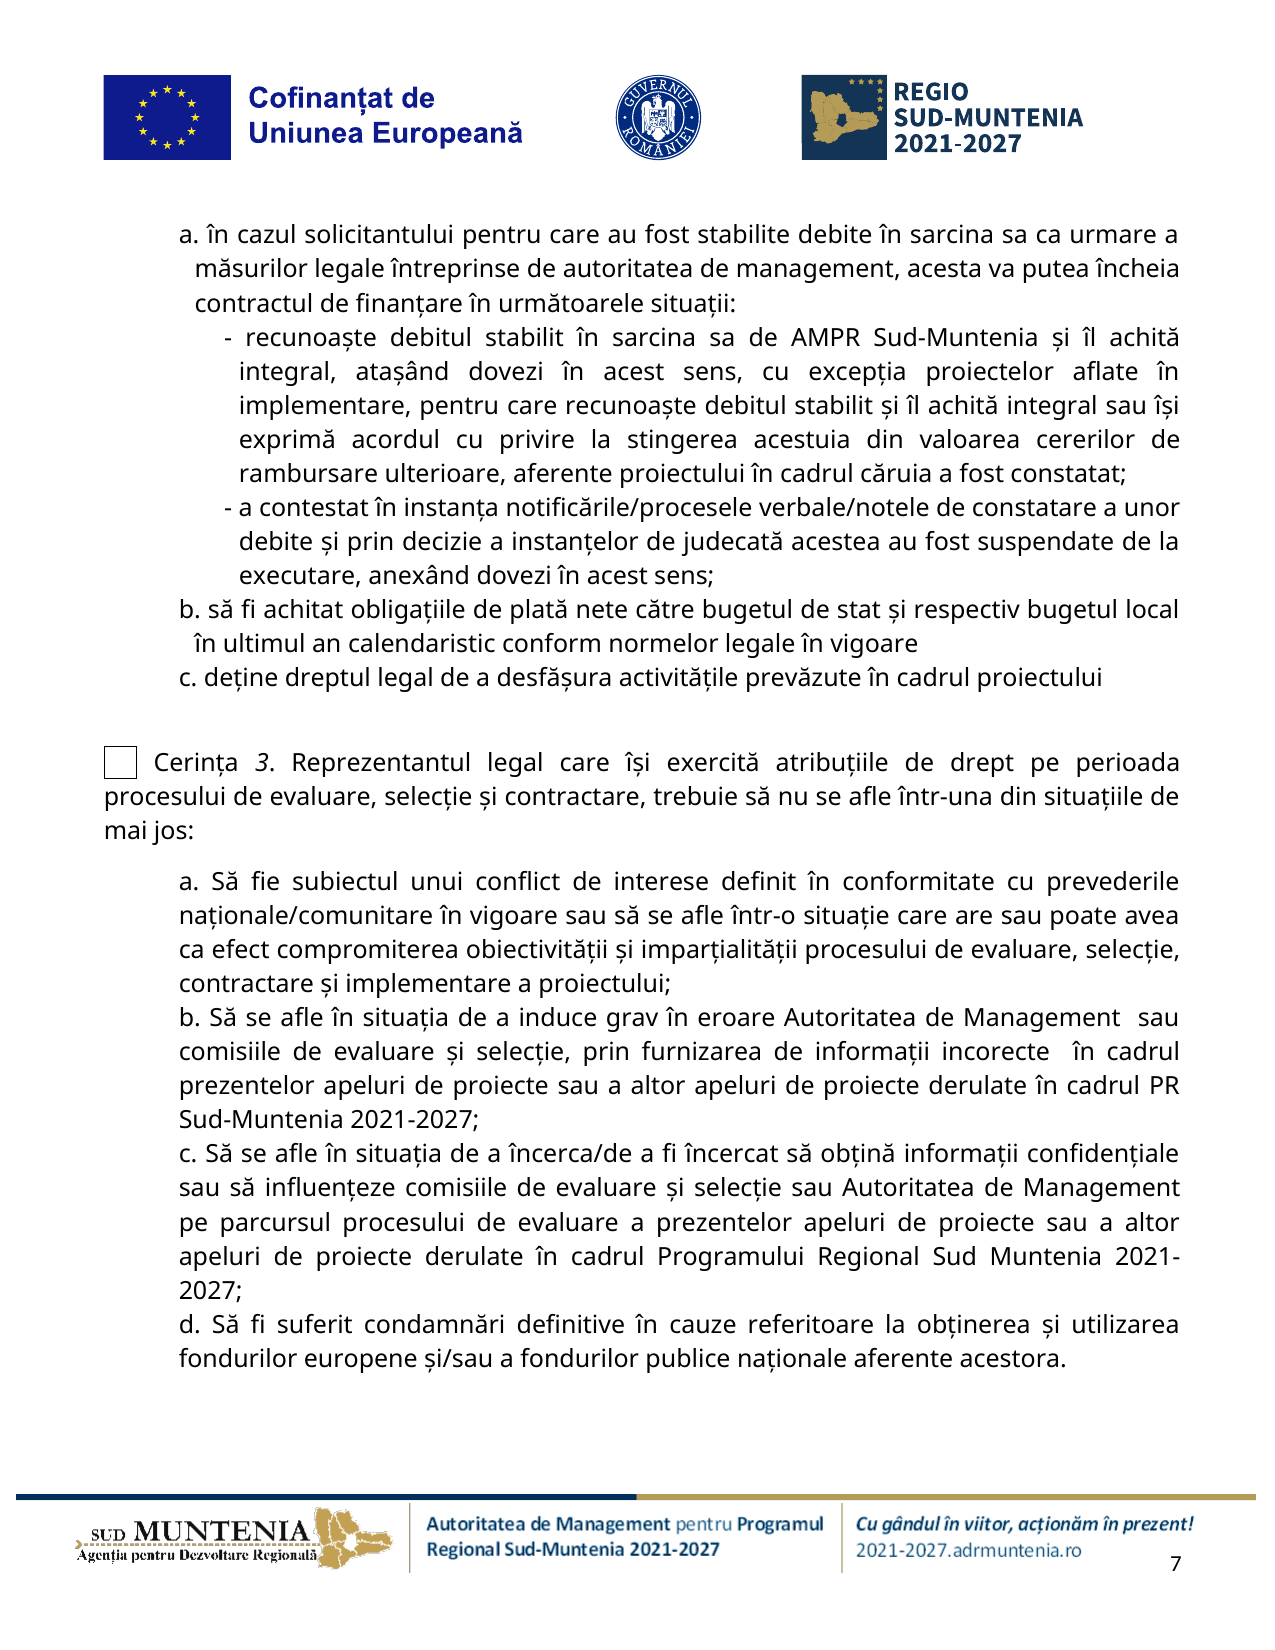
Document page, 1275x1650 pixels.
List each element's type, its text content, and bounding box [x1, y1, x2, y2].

list c. Să se afle în situația de a încerca/de a fi încercat să obțină informații confidențiale sau să influențeze comisiile de evaluare și selecție sau Autoritatea de Management pe parcursul procesului de evaluare a prezentelor apeluri de proiecte sau a altor apeluri de proiecte derulate în cadrul Programului Regional Sud Muntenia 2021-2027; [178, 1136, 1181, 1306]
list a. în cazul solicitantului pentru care au fost stabilite debite în sarcina sa ca urmare a măsurilor legale întreprinse de autoritatea de management, acesta va putea încheia contractul de finanțare în următoarele situații: [178, 217, 1181, 319]
list b. să fi achitat obligațiile de plată nete către bugetul de stat și respectiv bugetul local în ultimul an calendaristic conform normelor legale în vigoare [178, 592, 1181, 660]
list b. Să se afle în situația de a induce grav în eroare Autoritatea de Management sau comisiile de evaluare și selecție, prin furnizarea de informații incorecte în cadrul prezentelor apeluri de proiecte sau a altor apeluri de proiecte derulate în cadrul PR Sud-Muntenia 2021-2027; [178, 1000, 1181, 1136]
list - a contestat în instanța notificările/procesele verbale/notele de constatare a unor debite și prin decizie a instanțelor de judecată acestea au fost suspendate de la executare, anexând dovezi în acest sens; [224, 489, 1181, 592]
picture [16, 1494, 1257, 1574]
list a. Să fie subiectul unui conflict de interese definit în conformitate cu prevederile naționale/comunitare în vigoare sau să se afle într-o situație care are sau poate avea ca efect compromiterea obiectivității și imparțialității procesului de evaluare, selecție, contractare și implementare a proiectului; [178, 863, 1181, 1000]
list d. Să fi suferit condamnări definitive în cauze referitoare la obținerea și utilizarea fondurilor europene și/sau a fondurilor publice naționale aferente acestora. [178, 1306, 1181, 1374]
list - recunoaște debitul stabilit în sarcina sa de AMPR Sud-Muntenia și îl achită integral, atașând dovezi în acest sens, cu excepția proiectelor aflate în implementare, pentru care recunoaște debitul stabilit și îl achită integral sau își exprimă acordul cu privire la stingerea acestuia din valoarea cererilor de rambursare ulterioare, aferente proiectului în cadrul căruia a fost constatat; [224, 319, 1181, 489]
list c. deține dreptul legal de a desfășura activitățile prevăzute în cadrul proiectului [178, 660, 1181, 694]
text Cerința 3. Reprezentantul legal care își exercită atribuțiile de drept pe perioada procesului de evaluare, selecție și contractare, trebuie să nu se afle într-una din situațiile de mai jos: [103, 745, 1181, 847]
